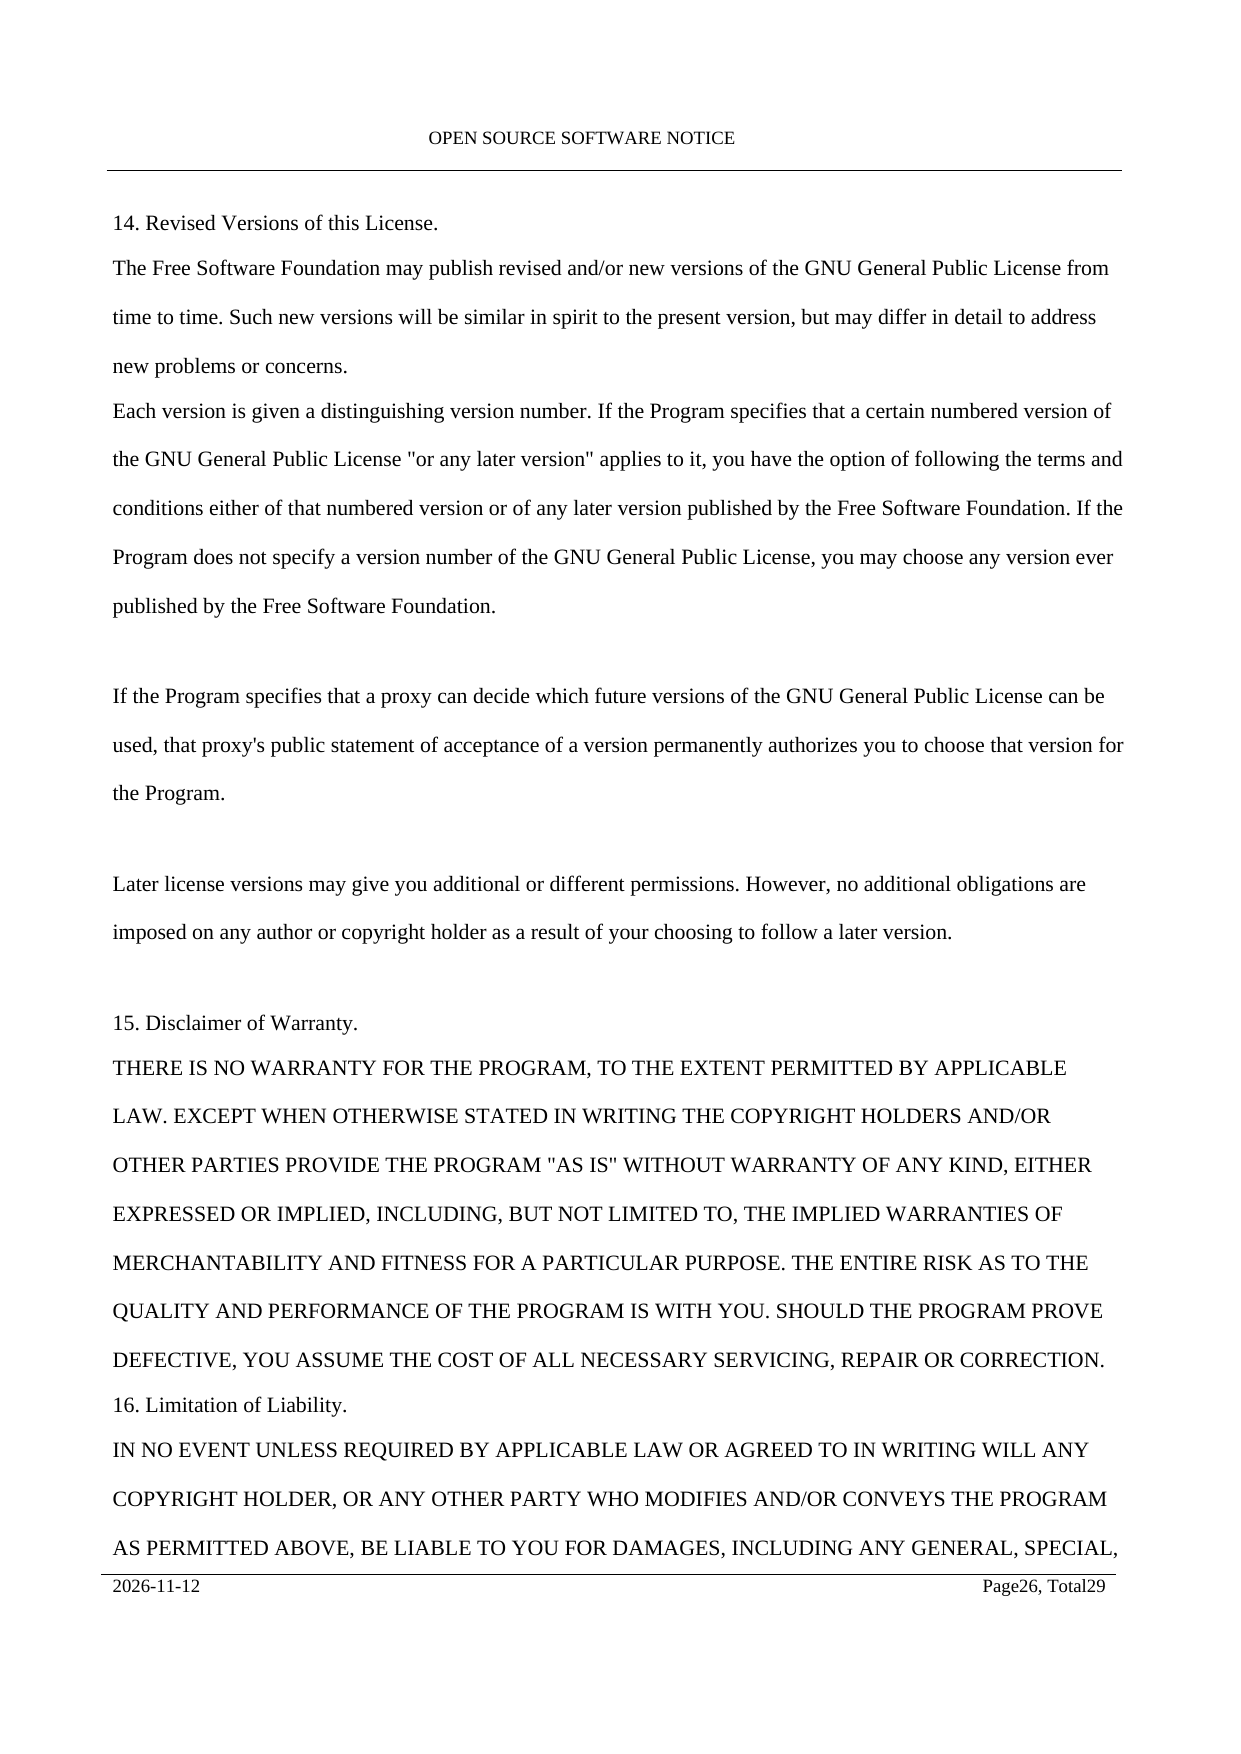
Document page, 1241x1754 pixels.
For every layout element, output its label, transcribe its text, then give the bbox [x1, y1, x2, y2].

text 16. Limitation of Liability. [112, 1389, 1128, 1421]
text If the Program specifies that a proxy can decide which future versions of the GNU General Public License can be used, that proxy's public statement of acceptance of a version permanently authorizes you to choose that version for the Program. [112, 679, 1128, 809]
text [112, 1434, 1128, 1564]
text The Free Software Foundation may publish revised and/or new versions of the GNU General Public License from time to time. Such new versions will be similar in spirit to the present version, but may differ in detail to address new problems or concerns. [112, 251, 1128, 381]
text THERE IS NO WARRANTY FOR THE PROGRAM, TO THE EXTENT PERMITTED BY APPLICABLE LAW. EXCEPT WHEN OTHERWISE STATED IN WRITING THE COPYRIGHT HOLDERS AND/OR OTHER PARTIES PROVIDE THE PROGRAM "AS IS" WITHOUT WARRANTY OF ANY KIND, EITHER EXPRESSED OR IMPLIED, INCLUDING, BUT NOT LIMITED TO, THE IMPLIED WARRANTIES OF MERCHANTABILITY AND FITNESS FOR A PARTICULAR PURPOSE. THE ENTIRE RISK AS TO THE QUALITY AND PERFORMANCE OF THE PROGRAM IS WITH YOU. SHOULD THE PROGRAM PROVE DEFECTIVE, YOU ASSUME THE COST OF ALL NECESSARY SERVICING, REPAIR OR CORRECTION. [112, 1051, 1128, 1376]
text 15. Disclaimer of Warranty. [112, 1006, 1128, 1038]
text 14. Revised Versions of this License. [112, 206, 1128, 239]
text Later license versions may give you additional or different permissions. However, no additional obligations are imposed on any author or copyright holder as a result of your choosing to follow a later version. [112, 867, 1128, 948]
text Each version is given a distinguishing version number. If the Program specifies that a certain numbered version of the GNU General Public License "or any later version" applies to it, you have the option of following the terms and conditions either of that numbered version or of any later version published by the Free Software Foundation. If the Program does not specify a version number of the GNU General Public License, you may choose any version ever published by the Free Software Foundation. [112, 394, 1128, 622]
